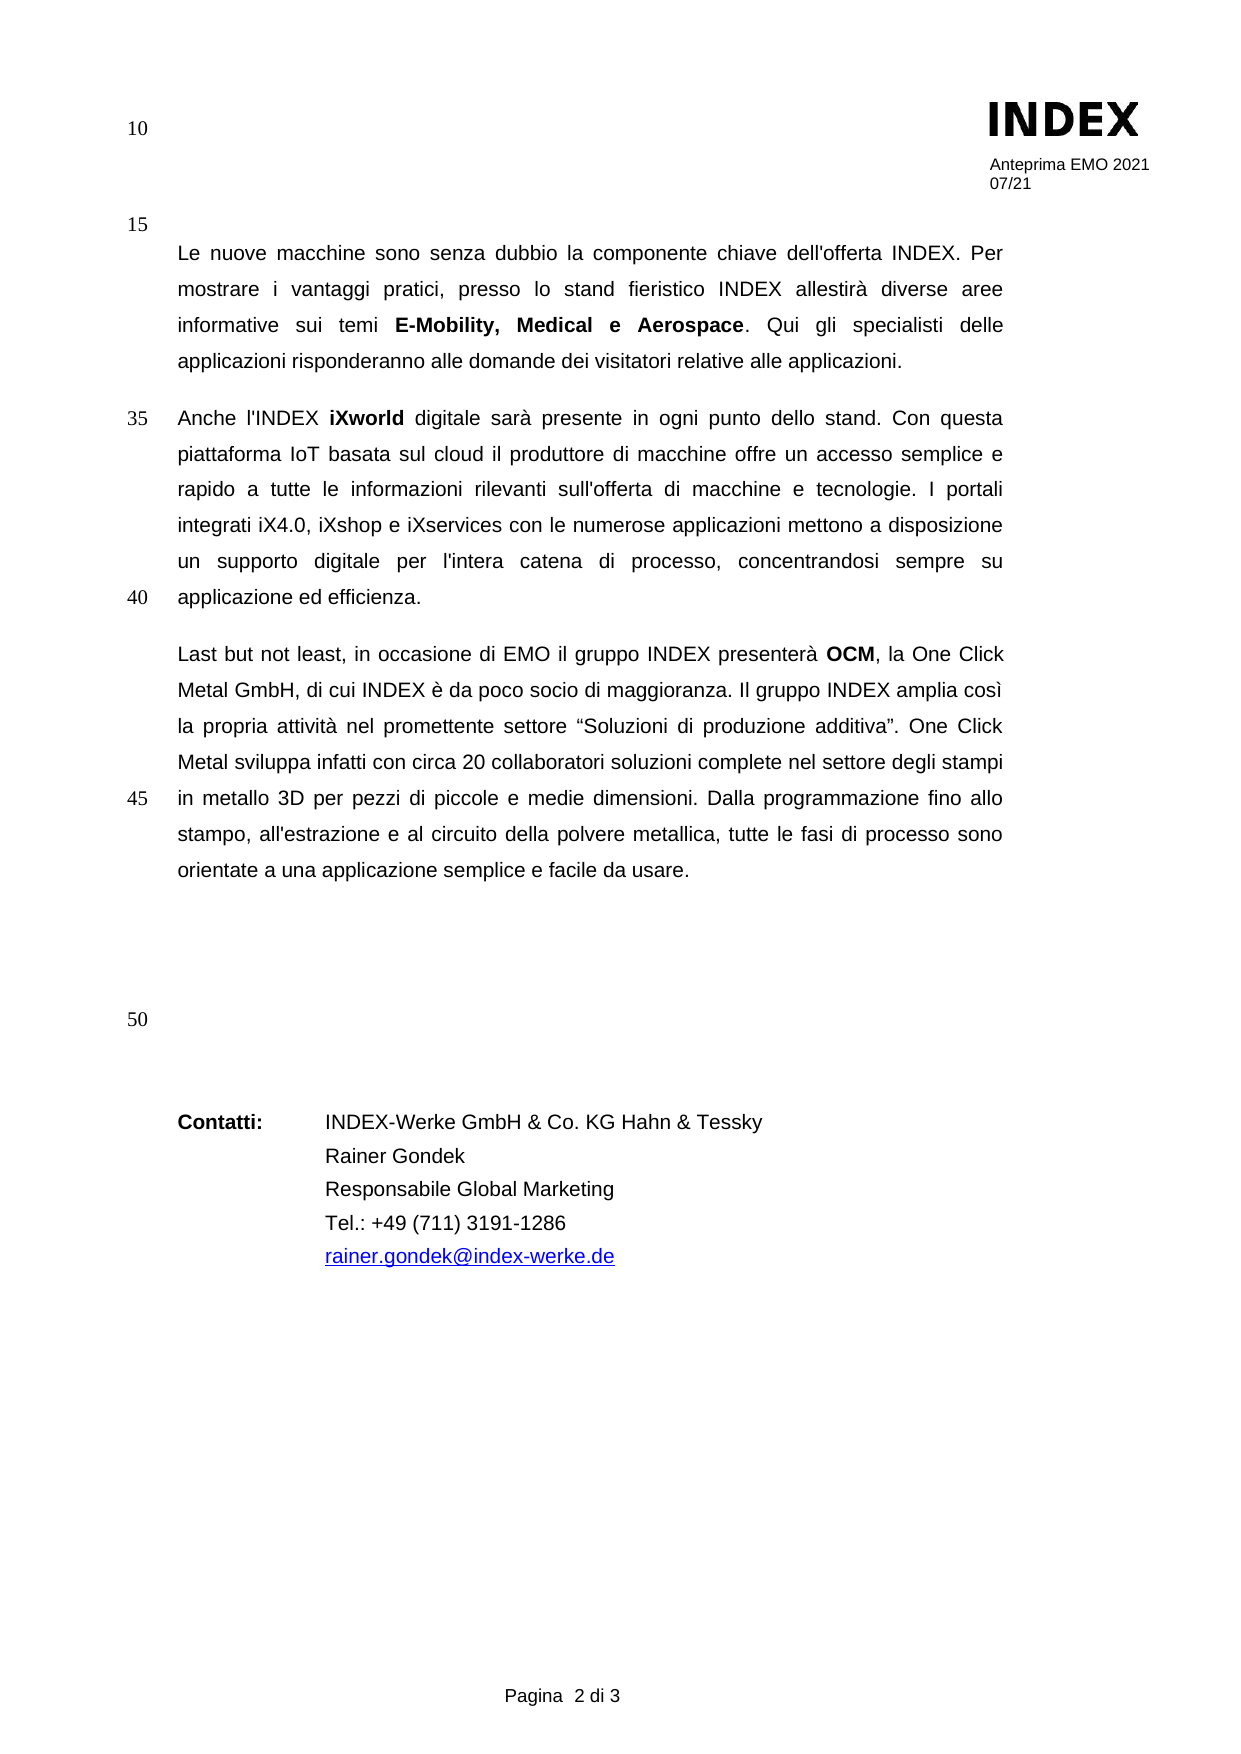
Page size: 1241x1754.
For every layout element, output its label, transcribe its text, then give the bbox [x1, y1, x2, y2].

picture [989, 102, 1138, 136]
text Rainer Gondek [177, 1143, 1004, 1167]
text Last but not least, in occasione di EMO il gruppo INDEX presenterà OCM, la One Click Metal GmbH, di cui INDEX è da poco socio di maggioranza. Il gruppo INDEX amplia così la propria attività nel promettente settore “Soluzioni di produzione additiva”. One Click Metal sviluppa infatti con circa 20 collaboratori soluzioni complete nel settore degli stampi in metallo 3D per pezzi di piccole e medie dimensioni. Dalla programmazione fino allo stampo, all'estrazione e al circuito della polvere metallica, tutte le fasi di processo sono orientate a una applicazione semplice e facile da usare. [177, 642, 1004, 881]
text Anche l'INDEX iXworld digitale sarà presente in ogni punto dello stand. Con questa piattaforma IoT basata sul cloud il produttore di macchine offre un accesso semplice e rapido a tutte le informazioni rilevanti sull'offerta di macchine e tecnologie. I portali integrati iX4.0, iXshop e iXservices con le numerose applicazioni mettono a disposizione un supporto digitale per l'intera catena di processo, concentrandosi sempre su applicazione ed efficienza. [177, 405, 1004, 609]
text Le nuove macchine sono senza dubbio la componente chiave dell'offerta INDEX. Per mostrare i vantaggi pratici, presso lo stand fieristico INDEX allestirà diverse aree informative sui temi E-Mobility, Medical e Aerospace. Qui gli specialisti delle applicazioni risponderanno alle domande dei visitatori relative alle applicazioni. [177, 241, 1004, 373]
text rainer.gondek@index-werke.de [177, 1244, 1004, 1268]
text Responsabile Global Marketing [177, 1177, 1004, 1201]
text Tel.: +49 (711) 3191-1286 [177, 1211, 1004, 1234]
text Contatti: INDEX-Werke GmbH & Co. KG Hahn & Tessky [177, 1110, 1004, 1134]
